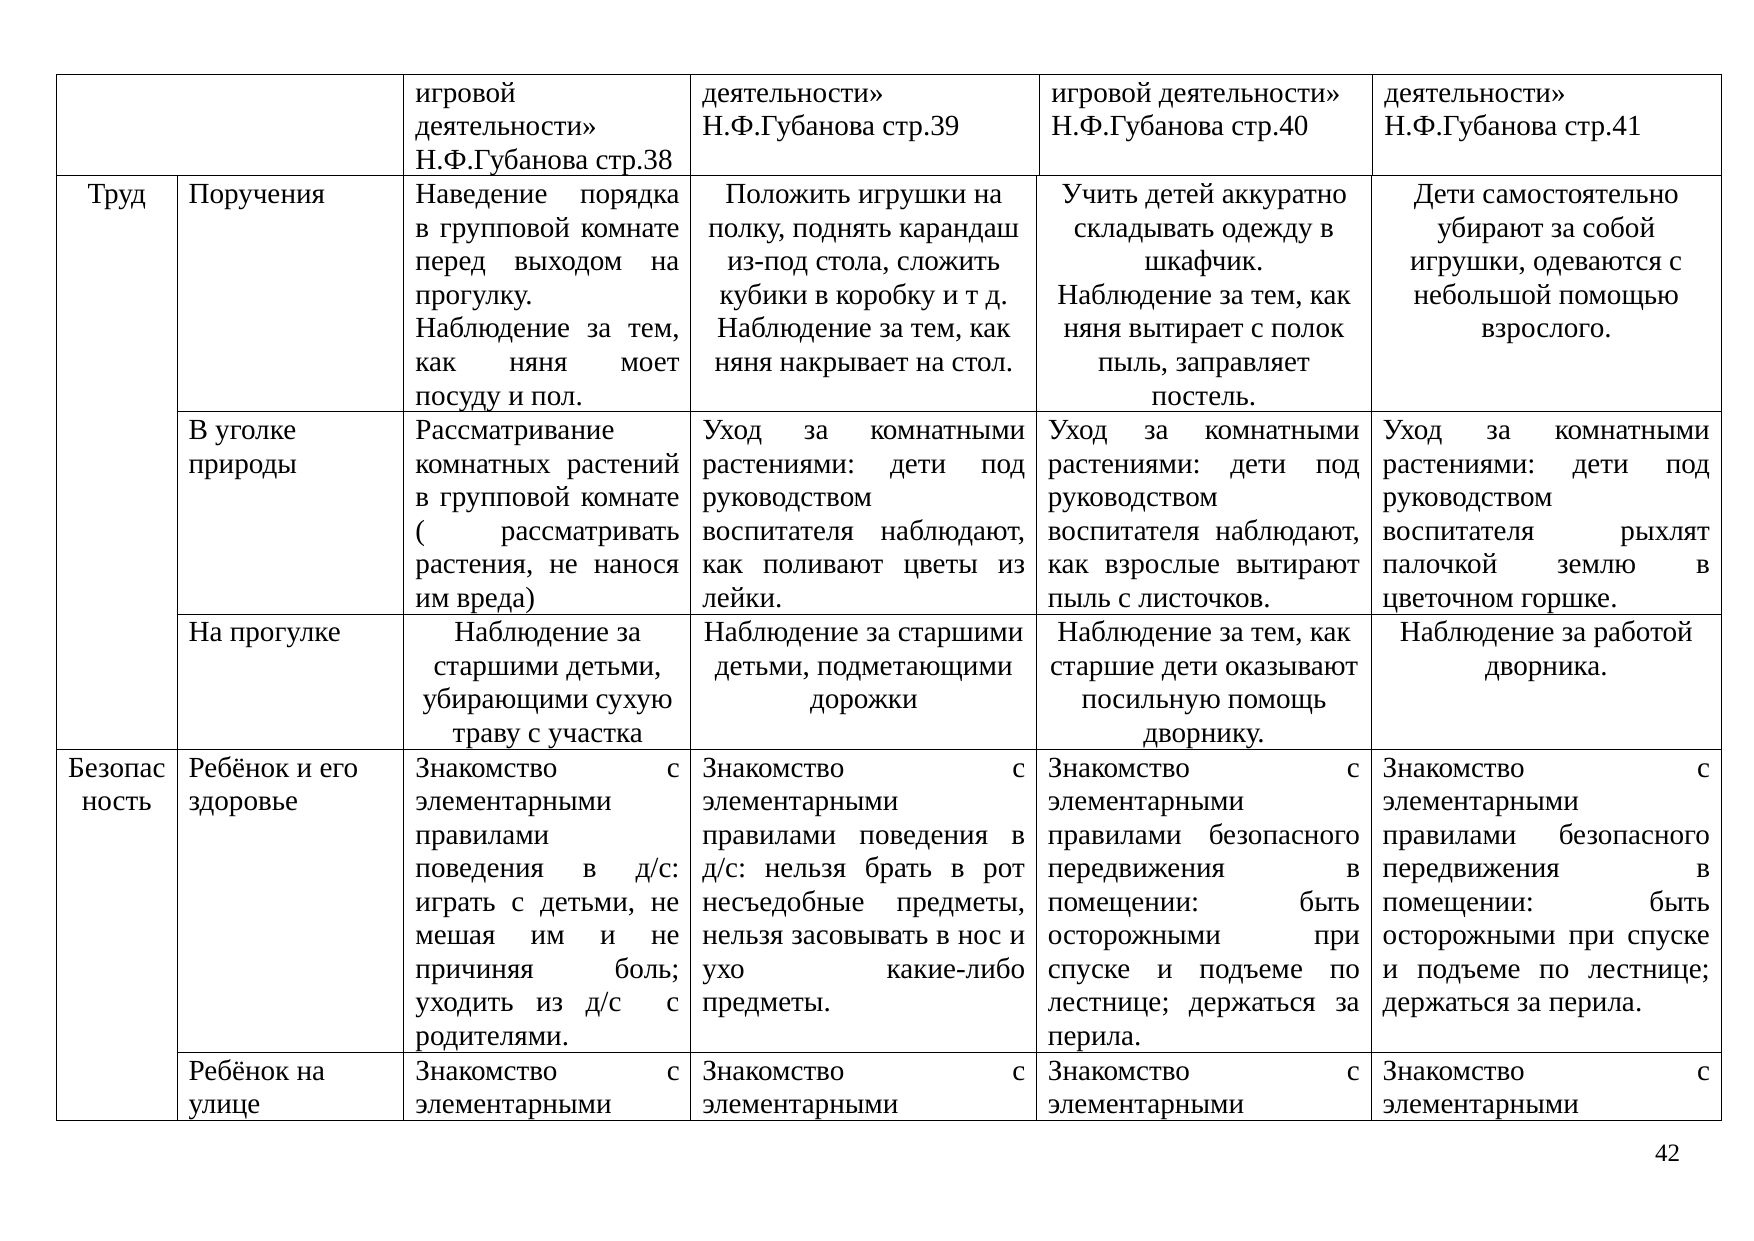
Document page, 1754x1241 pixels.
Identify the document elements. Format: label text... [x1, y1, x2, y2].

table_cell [691, 75, 1039, 175]
table_cell В уголке природы [178, 412, 403, 613]
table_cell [691, 1053, 1036, 1120]
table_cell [1372, 1053, 1721, 1120]
table_cell Учить детей аккуратно складывать одежду в шкафчик. Наблюдение за тем, как няня вытирает с полок пыль, заправляет постель. [1037, 176, 1371, 411]
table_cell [1040, 75, 1372, 175]
table_cell Наблюдение за старшими детьми, убирающими сухую траву с участка [404, 615, 690, 749]
table_cell Безопасность [57, 750, 177, 1120]
table_cell Ребёнок на улице [178, 1053, 403, 1120]
table_cell Знакомство с элементарными правилами поведения в д/с: играть с детьми, не мешая им и не причиняя боль; уходить из д/с с родителями. [404, 750, 690, 1052]
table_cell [1037, 1053, 1371, 1120]
table_cell Положить игрушки на полку, поднять карандаш из-под стола, сложить кубики в коробку и т д. Наблюдение за тем, как няня накрывает на стол. [691, 176, 1036, 411]
table_cell На прогулке [178, 615, 403, 749]
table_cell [404, 1053, 690, 1120]
table_cell Ребёнок и его здоровье [178, 750, 403, 1052]
table_cell Уход за комнатными растениями: дети под руководством воспитателя наблюдают, как поливают цветы из лейки. [691, 412, 1036, 613]
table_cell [57, 75, 403, 175]
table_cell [1373, 75, 1721, 175]
table_cell Рассматривание комнатных растений в групповой комнате ( рассматривать растения, не нанося им вреда) [404, 412, 690, 613]
table_cell Труд [57, 176, 177, 749]
table_cell Дети самостоятельно убирают за собой игрушки, одеваются с небольшой помощью взрослого. [1372, 176, 1721, 411]
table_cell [404, 75, 690, 175]
table_cell Наблюдение за тем, как старшие дети оказывают посильную помощь дворнику. [1037, 615, 1371, 749]
table_cell Знакомство с элементарными правилами поведения в д/с: нельзя брать в рот несъедобные предметы, нельзя засовывать в нос и ухо какие-либо предметы. [691, 750, 1036, 1052]
table_cell Уход за комнатными растениями: дети под руководством воспитателя рыхлят палочкой землю в цветочном горшке. [1372, 412, 1721, 613]
table_cell Знакомство с элементарными правилами безопасного передвижения в помещении: быть осторожными при спуске и подъеме по лестнице; держаться за перила. [1372, 750, 1721, 1052]
table_cell Наблюдение за работой дворника. [1372, 615, 1721, 749]
table_cell Поручения [178, 176, 403, 411]
table_cell Наблюдение за старшими детьми, подметающими дорожки [691, 615, 1036, 749]
table_cell Знакомство с элементарными правилами безопасного передвижения в помещении: быть осторожными при спуске и подъеме по лестнице; держаться за перила. [1037, 750, 1371, 1052]
table_cell Наведение порядка в групповой комнате перед выходом на прогулку. Наблюдение за тем, как няня моет посуду и пол. [404, 176, 690, 411]
table_cell Уход за комнатными растениями: дети под руководством воспитателя наблюдают, как взрослые вытирают пыль с листочков. [1037, 412, 1371, 613]
